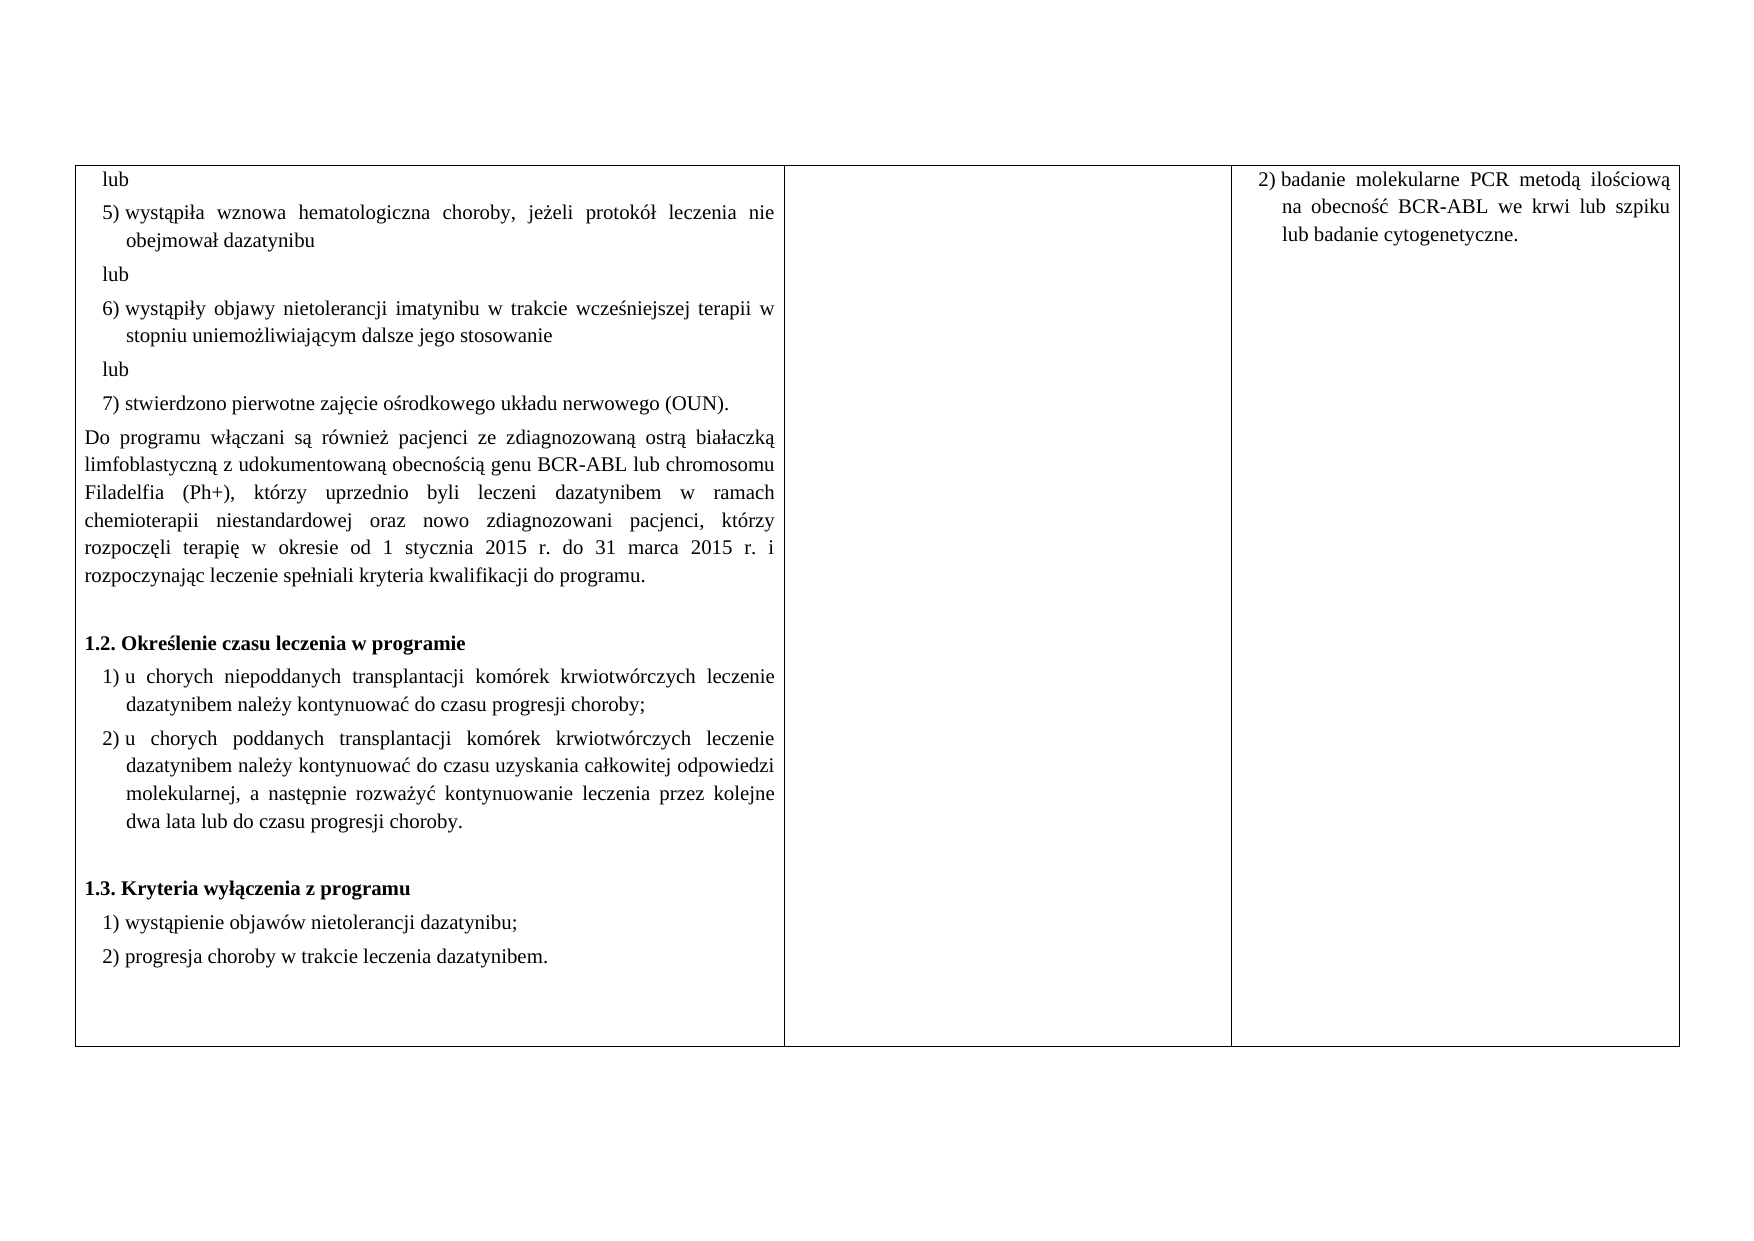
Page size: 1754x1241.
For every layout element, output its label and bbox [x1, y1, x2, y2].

table_cell [76, 166, 784, 1046]
table_cell [1232, 166, 1679, 1046]
table_cell [785, 166, 1231, 1046]
